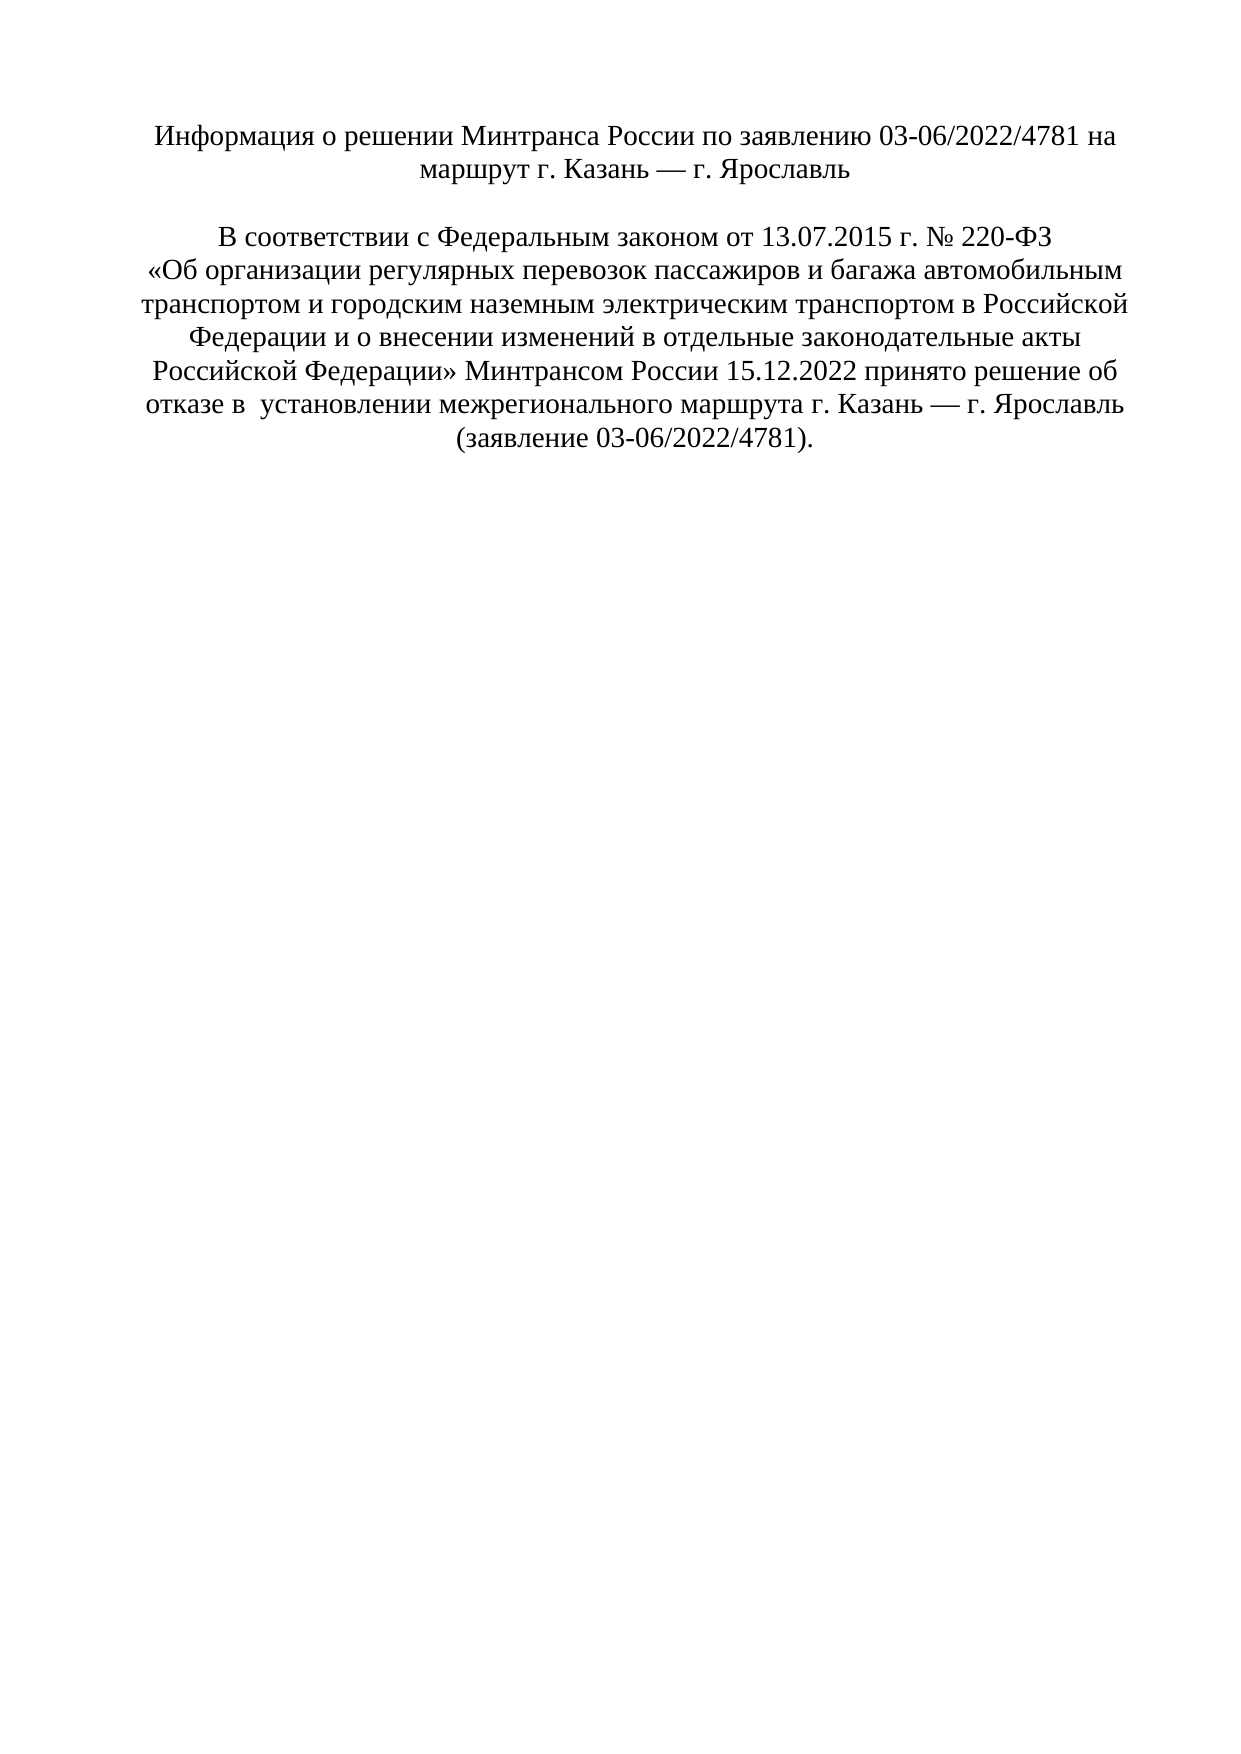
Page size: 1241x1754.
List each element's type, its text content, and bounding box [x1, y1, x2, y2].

text Информация о решении Минтранса России по заявлению 03-06/2022/4781 на маршрут г. Казань — г. Ярославль [118, 118, 1152, 185]
text В соответствии с Федеральным законом от 13.07.2015 г. № 220-ФЗ «Об организации регулярных перевозок пассажиров и багажа автомобильным транспортом и городским наземным электрическим транспортом в Российской Федерации и о внесении изменений в отдельные законодательные акты Российской Федерации» Минтрансом России 15.12.2022 принято решение об отказе в установлении межрегионального маршрута г. Казань — г. Ярославль (заявление 03-06/2022/4781). [118, 219, 1152, 453]
